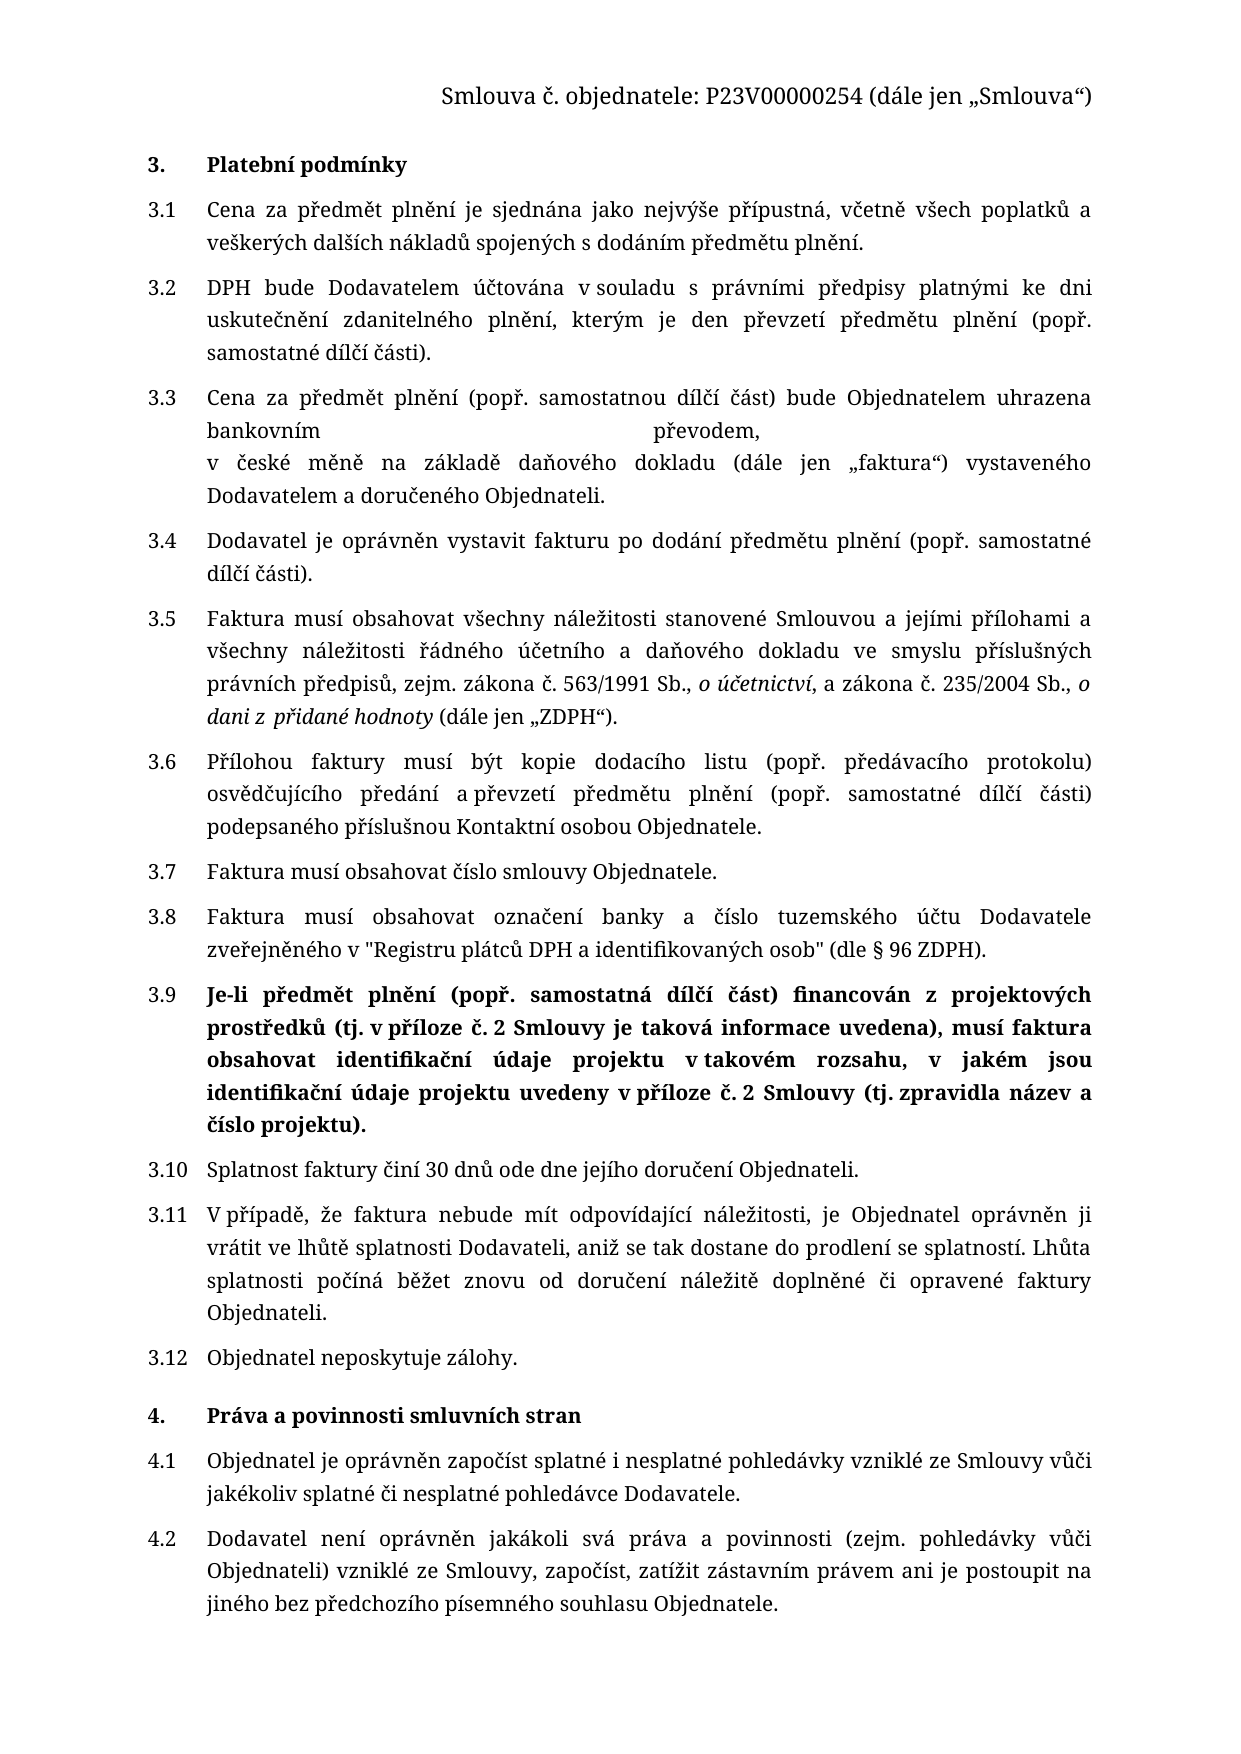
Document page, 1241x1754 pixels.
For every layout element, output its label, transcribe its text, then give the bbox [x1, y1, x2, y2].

list Je-li předmět plnění (popř. samostatná dílčí část) financován z projektových prostředků (tj. v příloze č. 2 Smlouvy je taková informace uvedena), musí faktura obsahovat identifikační údaje projektu v takovém rozsahu, v jakém jsou identifikační údaje projektu uvedeny v příloze č. 2 Smlouvy (tj. zpravidla název a číslo projektu). [148, 980, 1093, 1139]
list Faktura musí obsahovat číslo smlouvy Objednatele. [148, 857, 1093, 886]
list Objednatel neposkytuje zálohy. [148, 1343, 1093, 1372]
list Práva a povinnosti smluvních stran [148, 1401, 1093, 1429]
list Platební podmínky [148, 150, 1093, 179]
list DPH bude Dodavatelem účtována v souladu s právními předpisy platnými ke dni uskutečnění zdanitelného plnění, kterým je den převzetí předmětu plnění (popř. samostatné dílčí části). [148, 273, 1093, 367]
list V případě, že faktura nebude mít odpovídající náležitosti, je Objednatel oprávněn ji vrátit ve lhůtě splatnosti Dodavateli, aniž se tak dostane do prodlení se splatností. Lhůta splatnosti počíná běžet znovu od doručení náležitě doplněné či opravené faktury Objednateli. [148, 1201, 1093, 1327]
list Objednatel je oprávněn započíst splatné i nesplatné pohledávky vzniklé ze Smlouvy vůči jakékoliv splatné či nesplatné pohledávce Dodavatele. [148, 1446, 1093, 1507]
list Přílohou faktury musí být kopie dodacího listu (popř. předávacího protokolu) osvědčujícího předání a převzetí předmětu plnění (popř. samostatné dílčí části) podepsaného příslušnou Kontaktní osobou Objednatele. [148, 747, 1093, 841]
list Cena za předmět plnění (popř. samostatnou dílčí část) bude Objednatelem uhrazena bankovním převodem, v české měně na základě daňového dokladu (dále jen „faktura“) vystaveného Dodavatelem a doručeného Objednateli. [148, 383, 1093, 509]
list Splatnost faktury činí 30 dnů ode dne jejího doručení Objednateli. [148, 1156, 1093, 1184]
list Dodavatel je oprávněn vystavit fakturu po dodání předmětu plnění (popř. samostatné dílčí části). [148, 526, 1093, 587]
list Cena za předmět plnění je sjednána jako nejvýše přípustná, včetně všech poplatků a veškerých dalších nákladů spojených s dodáním předmětu plnění. [148, 195, 1093, 256]
list Faktura musí obsahovat označení banky a číslo tuzemského účtu Dodavatele zveřejněného v "Registru plátců DPH a identifikovaných osob" (dle § 96 ZDPH). [148, 902, 1093, 963]
list Dodavatel není oprávněn jakákoli svá práva a povinnosti (zejm. pohledávky vůči Objednateli) vzniklé ze Smlouvy, započíst, zatížit zástavním právem ani je postoupit na jiného bez předchozího písemného souhlasu Objednatele. [148, 1524, 1093, 1618]
list Faktura musí obsahovat všechny náležitosti stanovené Smlouvou a jejími přílohami a všechny náležitosti řádného účetního a daňového dokladu ve smyslu příslušných právních předpisů, zejm. zákona č. 563/1991 Sb., o účetnictví, a zákona č. 235/2004 Sb., o dani z přidané hodnoty (dále jen „ZDPH“). [148, 604, 1093, 730]
